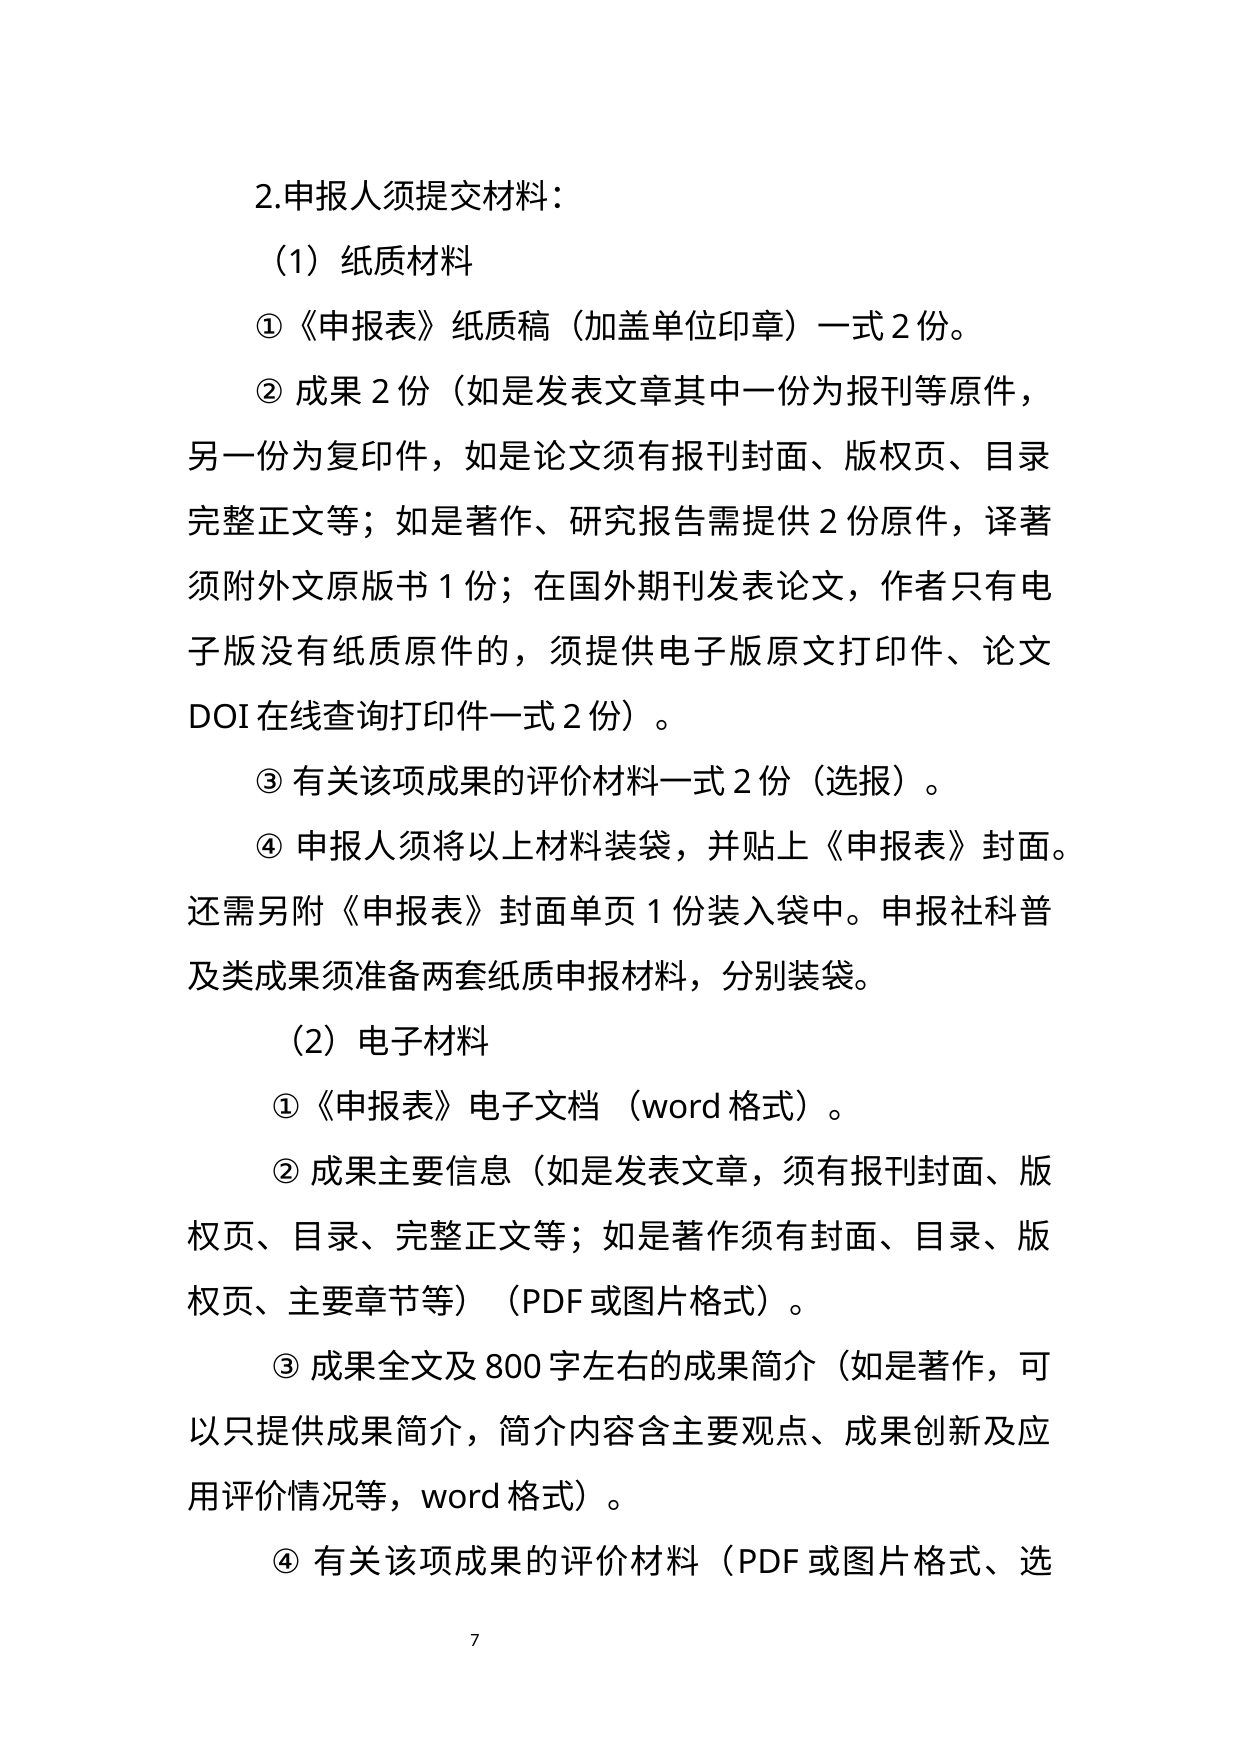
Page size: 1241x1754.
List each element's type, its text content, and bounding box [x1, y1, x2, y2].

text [187, 1527, 1053, 1592]
text ② 成果2份（如是发表文章其中一份为报刊等原件，另一份为复印件，如是论文须有报刊封面、版权页、目录、完整正文等；如是著作、研究报告需提供2份原件，译著须附外文原版书1份；在国外期刊发表论文，作者只有电子版没有纸质原件的，须提供电子版原文打印件、论文DOI在线查询打印件一式2份）。 [187, 357, 1053, 747]
text 2.申报人须提交材料： [187, 162, 1053, 227]
text （1）纸质材料 [187, 227, 1053, 292]
text ③ 成果全文及800字左右的成果简介（如是著作，可以只提供成果简介，简介内容含主要观点、成果创新及应用评价情况等，word格式）。 [187, 1332, 1053, 1527]
text ③ 有关该项成果的评价材料一式2份（选报）。 [187, 747, 1053, 812]
text ①《申报表》纸质稿（加盖单位印章）一式2份。 [187, 292, 1053, 357]
text ④ 申报人须将以上材料装袋，并贴上《申报表》封面。还需另附《申报表》封面单页1份装入袋中。申报社科普及类成果须准备两套纸质申报材料，分别装袋。 [187, 812, 1053, 1007]
text ② 成果主要信息（如是发表文章，须有报刊封面、版权页、目录、完整正文等；如是著作须有封面、目录、版权页、主要章节等）（PDF或图片格式）。 [187, 1137, 1053, 1332]
text （2）电子材料 [187, 1007, 1053, 1072]
text ①《申报表》电子文档 （word格式）。 [187, 1072, 1053, 1137]
